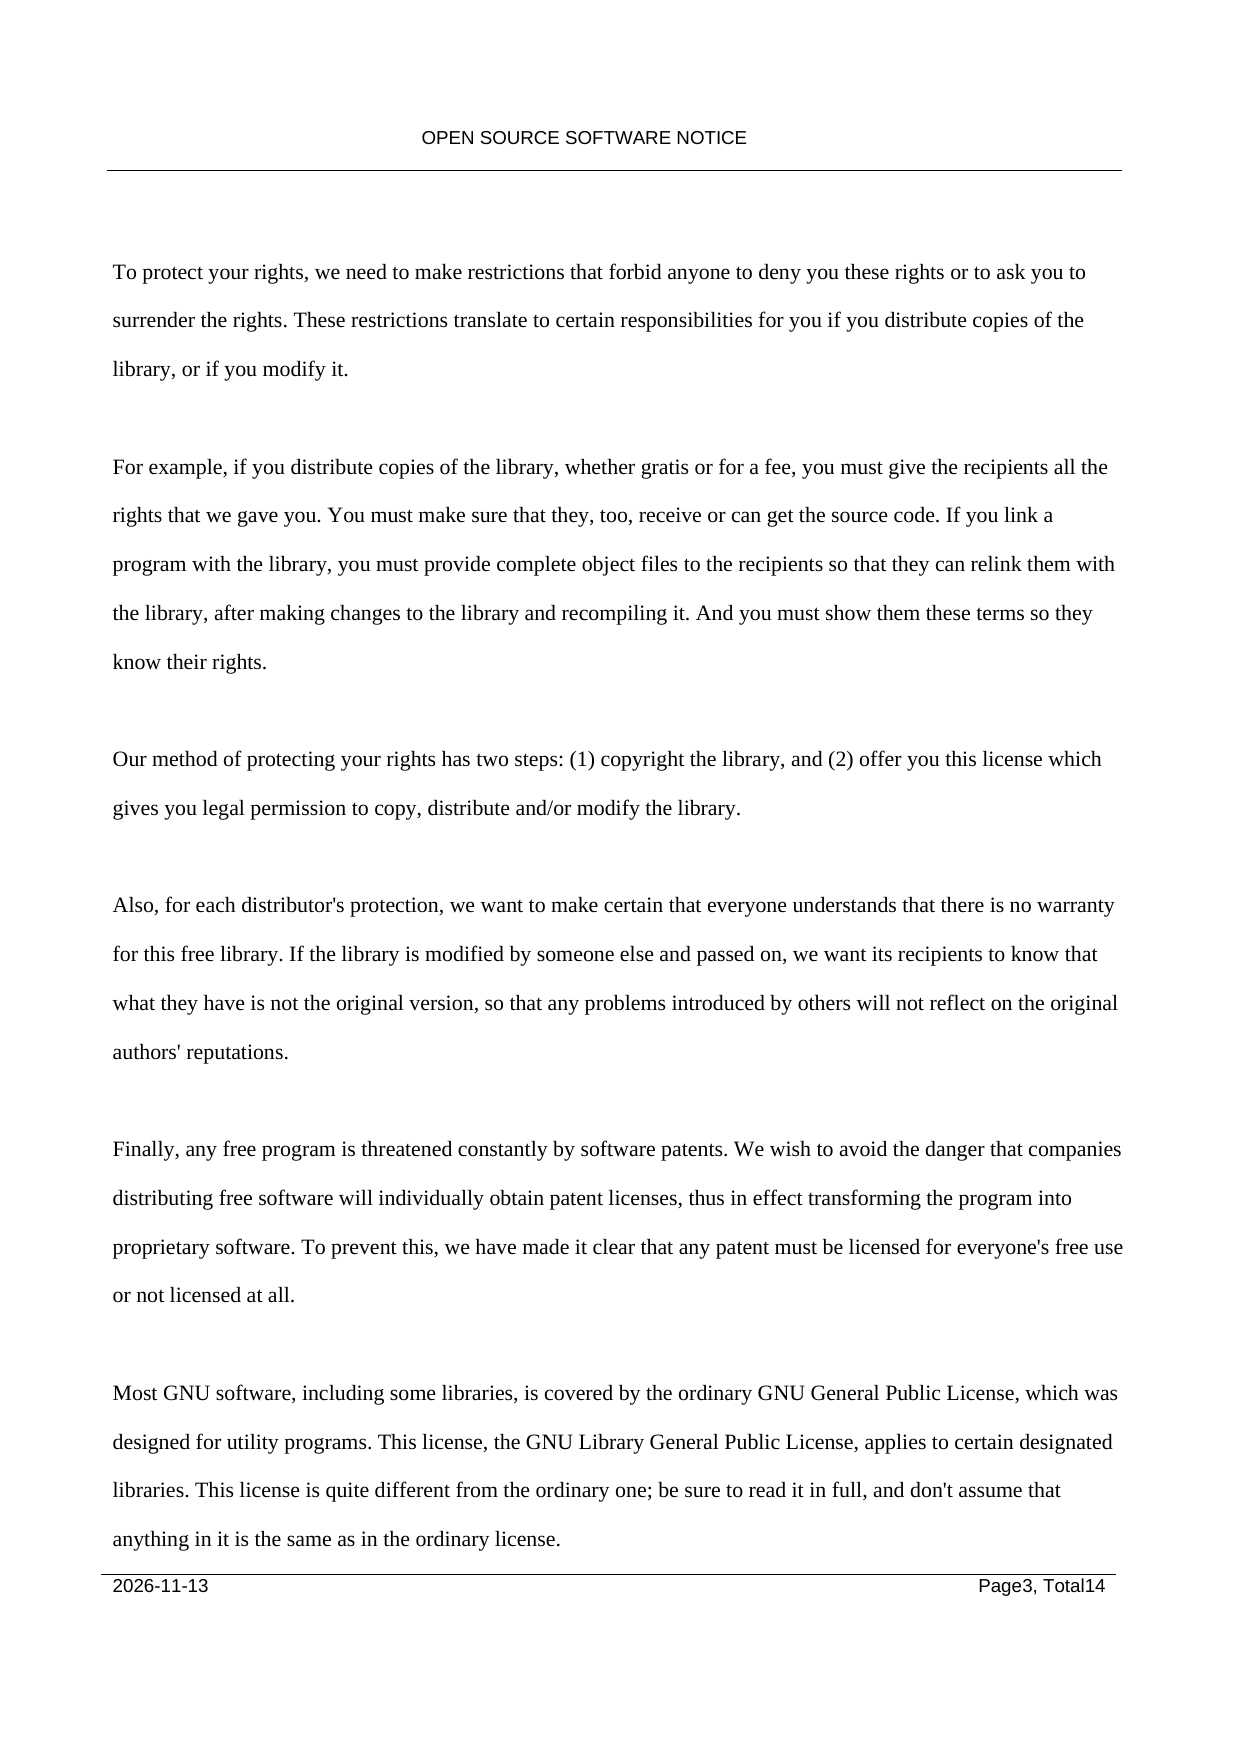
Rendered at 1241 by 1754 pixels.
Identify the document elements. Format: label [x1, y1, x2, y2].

text [112, 206, 1128, 1555]
